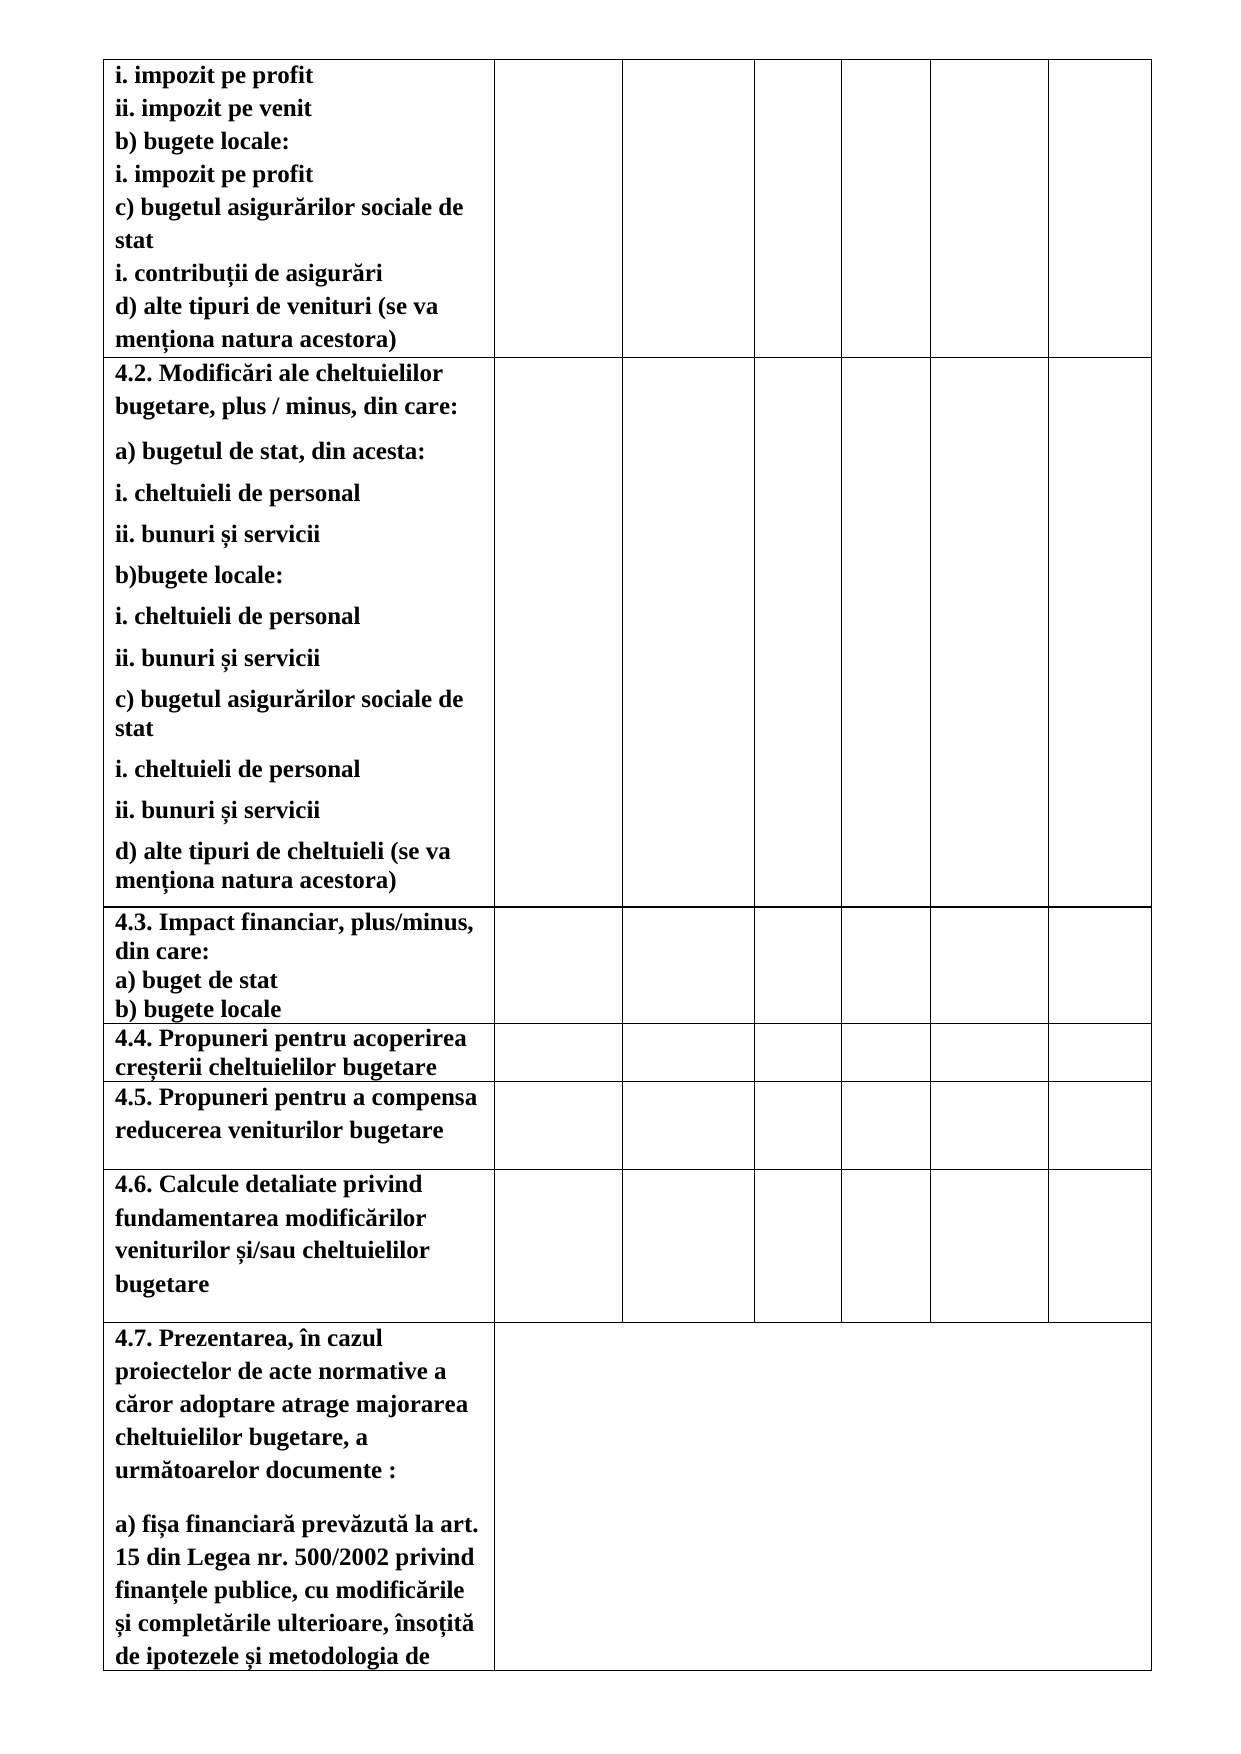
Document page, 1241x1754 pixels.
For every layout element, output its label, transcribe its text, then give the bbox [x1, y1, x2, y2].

table_cell 4.5. Propuneri pentru a compensa reducerea veniturilor bugetare [104, 1082, 494, 1168]
table_cell [623, 1082, 754, 1168]
table_cell [495, 1170, 622, 1322]
table_cell [755, 1024, 841, 1081]
table_cell [755, 358, 841, 906]
table_cell [931, 1082, 1048, 1168]
table_cell [842, 60, 930, 357]
table_cell [1049, 60, 1151, 357]
table_cell [842, 1082, 930, 1168]
table_cell [931, 1024, 1048, 1081]
table_cell [495, 1082, 622, 1168]
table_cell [104, 1323, 494, 1670]
table_cell [495, 908, 622, 1022]
table_cell 4.2. Modificări ale cheltuielilor bugetare, plus / minus, din care: a) bugetul de stat, din acesta: i. cheltuieli de personal ii. bunuri și servicii b)bugete locale: i. cheltuieli de personal ii. bunuri și servicii c) bugetul asigurărilor sociale de stat i. cheltuieli de personal ii. bunuri și servicii d) alte tipuri de cheltuieli (se va menționa natura acestora) [104, 358, 494, 906]
table_cell [755, 1170, 841, 1322]
table_cell 4.6. Calcule detaliate privind fundamentarea modificărilor veniturilor și/sau cheltuielilor bugetare [104, 1170, 494, 1322]
table_cell [623, 1170, 754, 1322]
table_cell [623, 358, 754, 906]
table_cell [623, 908, 754, 1022]
table_cell [842, 908, 930, 1022]
table_cell [495, 1323, 1151, 1670]
table_cell [931, 1170, 1048, 1322]
table_cell [623, 1024, 754, 1081]
table_cell [931, 358, 1048, 906]
table_cell [842, 1024, 930, 1081]
table_cell - [755, 60, 841, 357]
table_cell - [623, 60, 754, 357]
table_cell [1049, 1170, 1151, 1322]
table_cell [931, 60, 1048, 357]
table_cell [1049, 1082, 1151, 1168]
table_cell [104, 60, 494, 357]
table_cell [1049, 358, 1151, 906]
table_cell [495, 1024, 622, 1081]
table_cell [495, 358, 622, 906]
table_cell [842, 1170, 930, 1322]
table_cell [1049, 1024, 1151, 1081]
table_cell 4.4. Propuneri pentru acoperirea creșterii cheltuielilor bugetare [104, 1024, 494, 1081]
table_cell 4.3. Impact financiar, plus/minus, din care: a) buget de stat b) bugete locale [104, 908, 494, 1022]
table_cell [755, 1082, 841, 1168]
table_cell [1049, 908, 1151, 1022]
table_cell - [495, 60, 622, 357]
table_cell [931, 908, 1048, 1022]
table_cell [755, 908, 841, 1022]
table_cell [842, 358, 930, 906]
